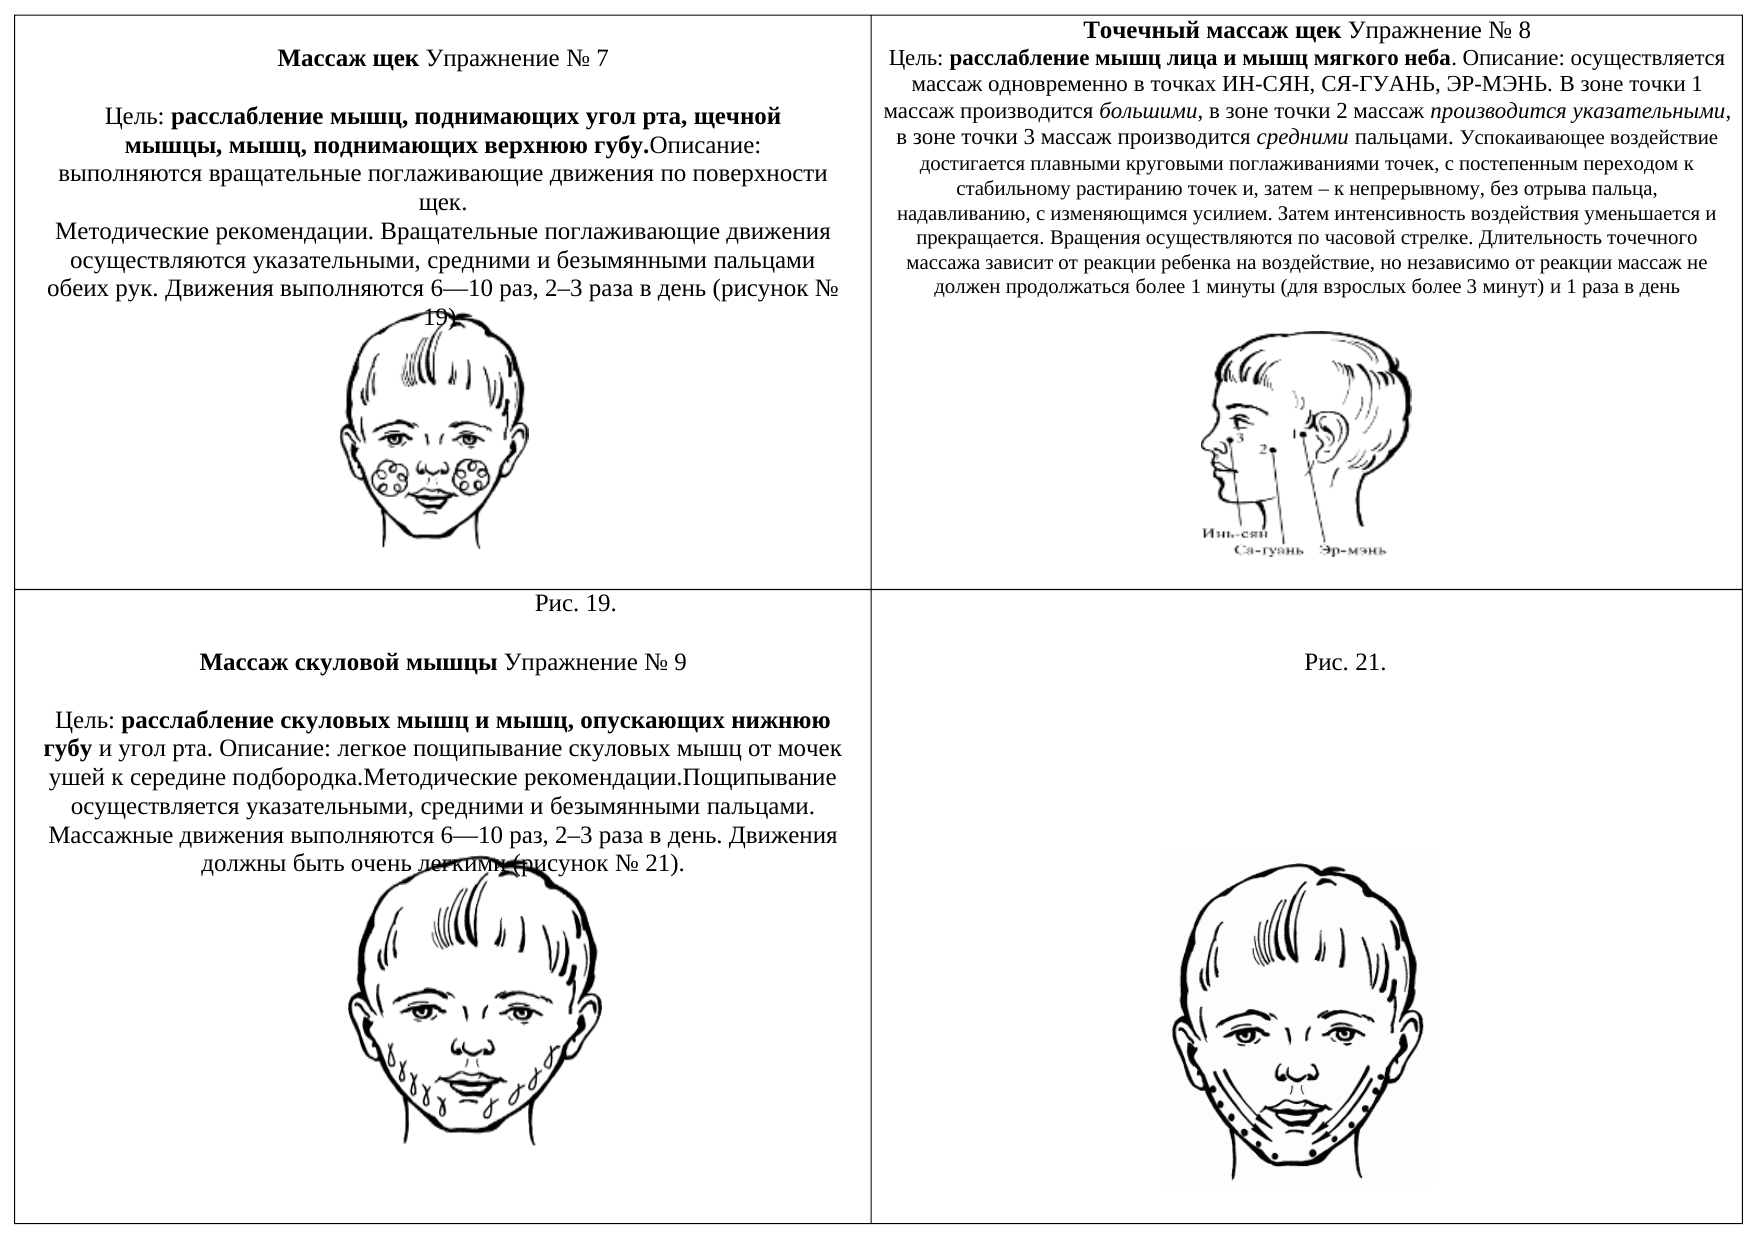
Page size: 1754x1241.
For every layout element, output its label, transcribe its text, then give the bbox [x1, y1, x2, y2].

text Рис. 21. [951, 647, 1739, 676]
picture [348, 877, 602, 1147]
text Методические рекомендации. Вращательные поглаживающие движения осуществляются указательными, средними и безымянными пальцами обеих рук. Движения выполняются 6—10 раз, 2–3 раза в день (рисунок № 19). [36, 216, 849, 331]
text Точечный массаж щек Упражнение № 8 [882, 15, 1731, 44]
text Рис. 19. [534, 588, 853, 617]
picture [339, 331, 529, 549]
picture [1201, 331, 1412, 557]
text массаж производится большими, в зоне точки 2 массаж производится указательными, в зоне точки 3 массаж производится средними пальцами. Успокаивающее воздействие [883, 97, 1731, 149]
text Цель: расслабление скуловых мышц и мышц, опускающих нижнюю губу и угол рта. Описание: легкое пощипывание скуловых мышц от мочек ушей к середине подбородка.Методические рекомендации.Пощипывание осуществляется указательными, средними и безымянными пальцами. [28, 705, 858, 820]
text достигается плавными круговыми поглаживаниями точек, с постепенным переходом к [882, 151, 1731, 175]
text Цель: расслабление мышц лица и мышц мягкого неба. Описание: осуществляется массаж одновременно в точках ИН-СЯН, СЯ-ГУАНЬ, ЭР-МЭНЬ. В зоне точки 1 [888, 44, 1726, 97]
text Цель: расслабление мышц, поднимающих угол рта, щечной мышцы, мышц, поднимающих верхнюю губу.Описание: выполняются вращательные поглаживающие движения по поверхности щек. [53, 101, 833, 216]
text стабильному растиранию точек и, затем – к непрерывному, без отрыва пальца, надавливанию, с изменяющимся усилием. Затем интенсивность воздействия уменьшается и прекращается. Вращения осуществляются по часовой стрелке. Длительность точечного массажа зависит от реакции ребенка на воздействие, но независимо от реакции массаж не должен продолжаться более 1 минуты (для взрослых более 3 минут) и 1 раза в день [887, 176, 1727, 298]
text Массажные движения выполняются 6—10 раз, 2–3 раза в день. Движения должны быть очень легкими (рисунок № 21). [28, 820, 858, 877]
text Массаж щек Упражнение № 7 [53, 43, 833, 72]
text Массаж скуловой мышцы Упражнение № 9 [28, 647, 858, 676]
picture [1160, 849, 1433, 1189]
